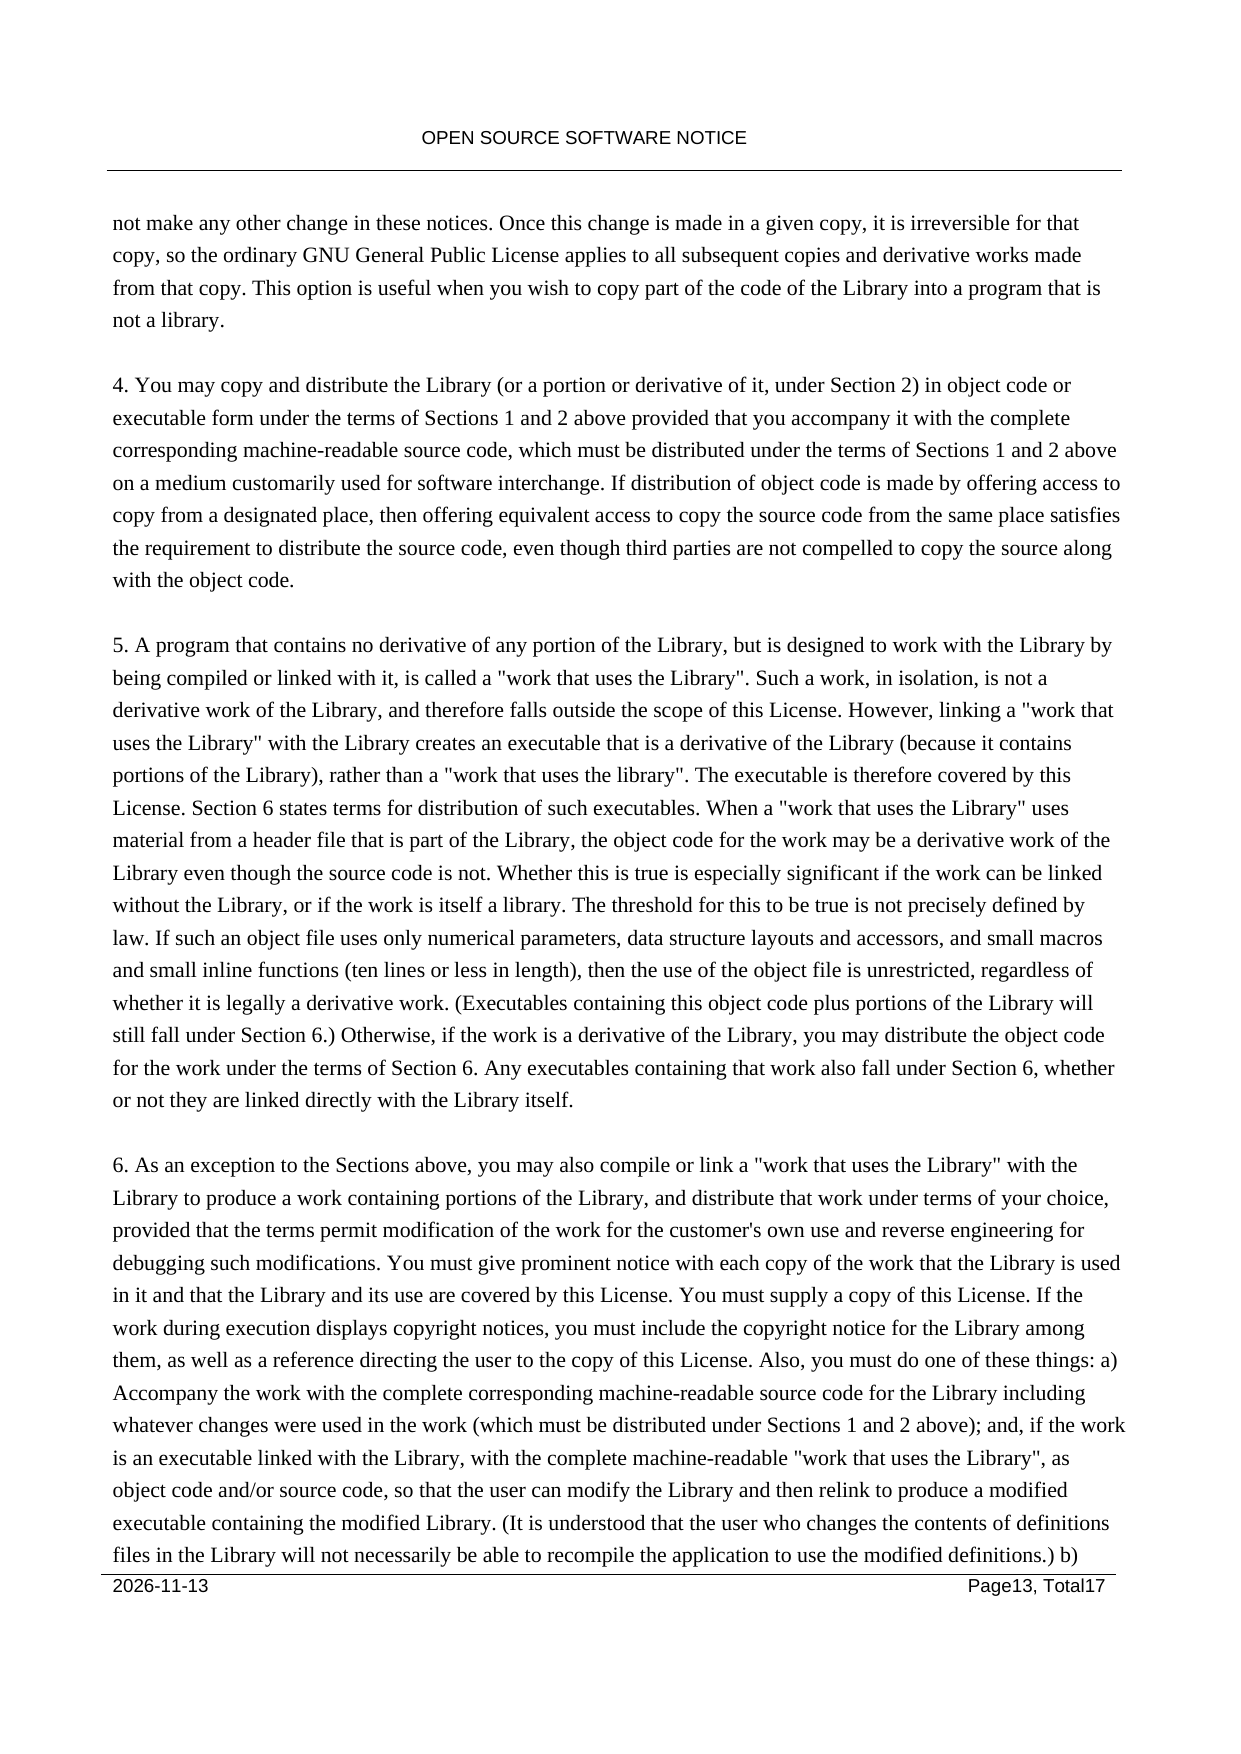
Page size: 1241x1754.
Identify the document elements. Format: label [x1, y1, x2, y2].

text [112, 206, 1128, 1571]
